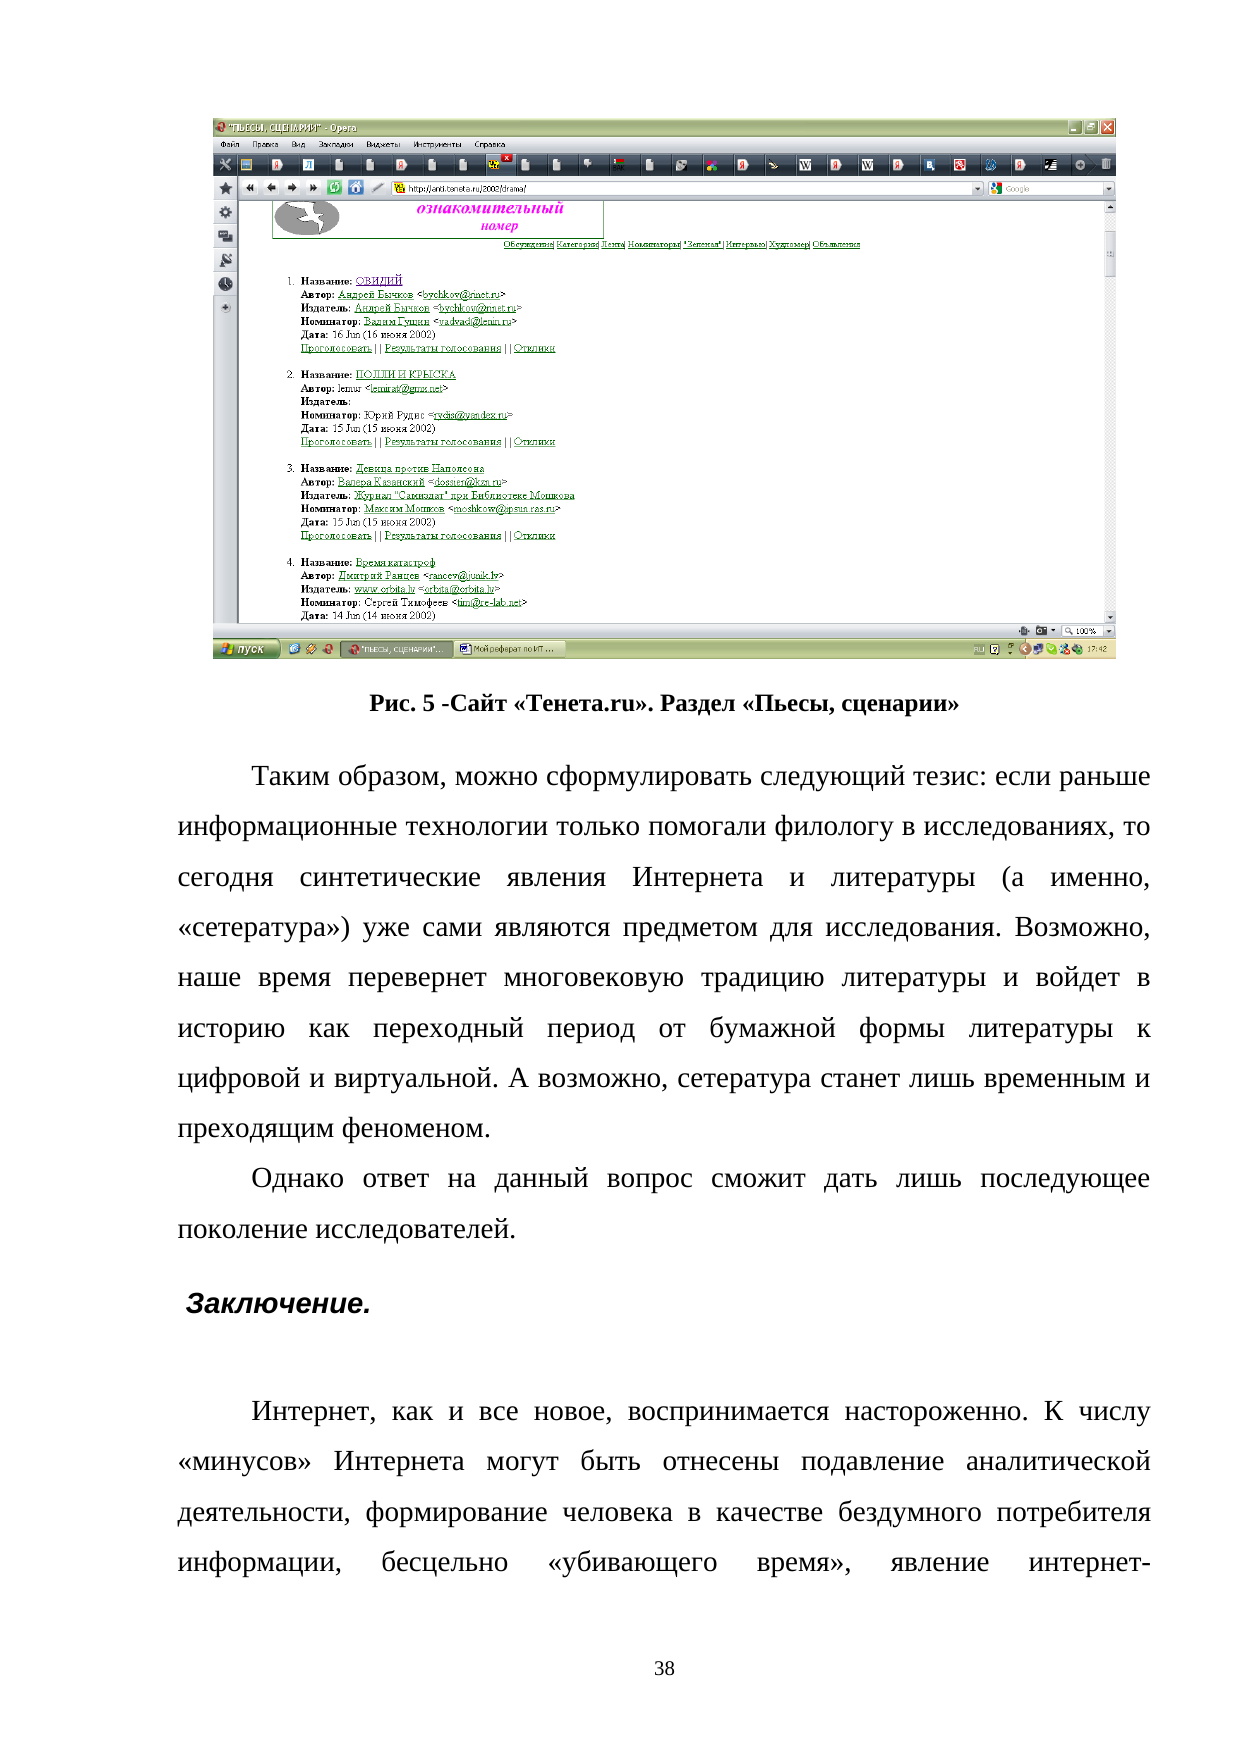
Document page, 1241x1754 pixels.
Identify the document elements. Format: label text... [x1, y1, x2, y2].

text Таким образом, можно сформулировать следующий тезис: если раньше информационные технологии только помогали филологу в исследованиях, то сегодня синтетические явления Интернета и литературы (а именно, «сетература») уже сами являются предметом для исследования. Возможно, наше время перевернет многовековую традицию литературы и войдет в историю как переходный период от бумажной формы литературы к цифровой и виртуальной. А возможно, сетература станет лишь временным и преходящим феноменом. [177, 758, 1152, 1144]
subtitle Заключение. [177, 1286, 1152, 1320]
text Рис. 5 -Сайт «Тенета.ru». Раздел «Пьесы, сценарии» [177, 688, 1152, 717]
picture [213, 118, 1116, 659]
text Однако ответ на данный вопрос сможит дать лишь последующее поколение исследователей. [177, 1161, 1152, 1244]
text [177, 1393, 1152, 1578]
